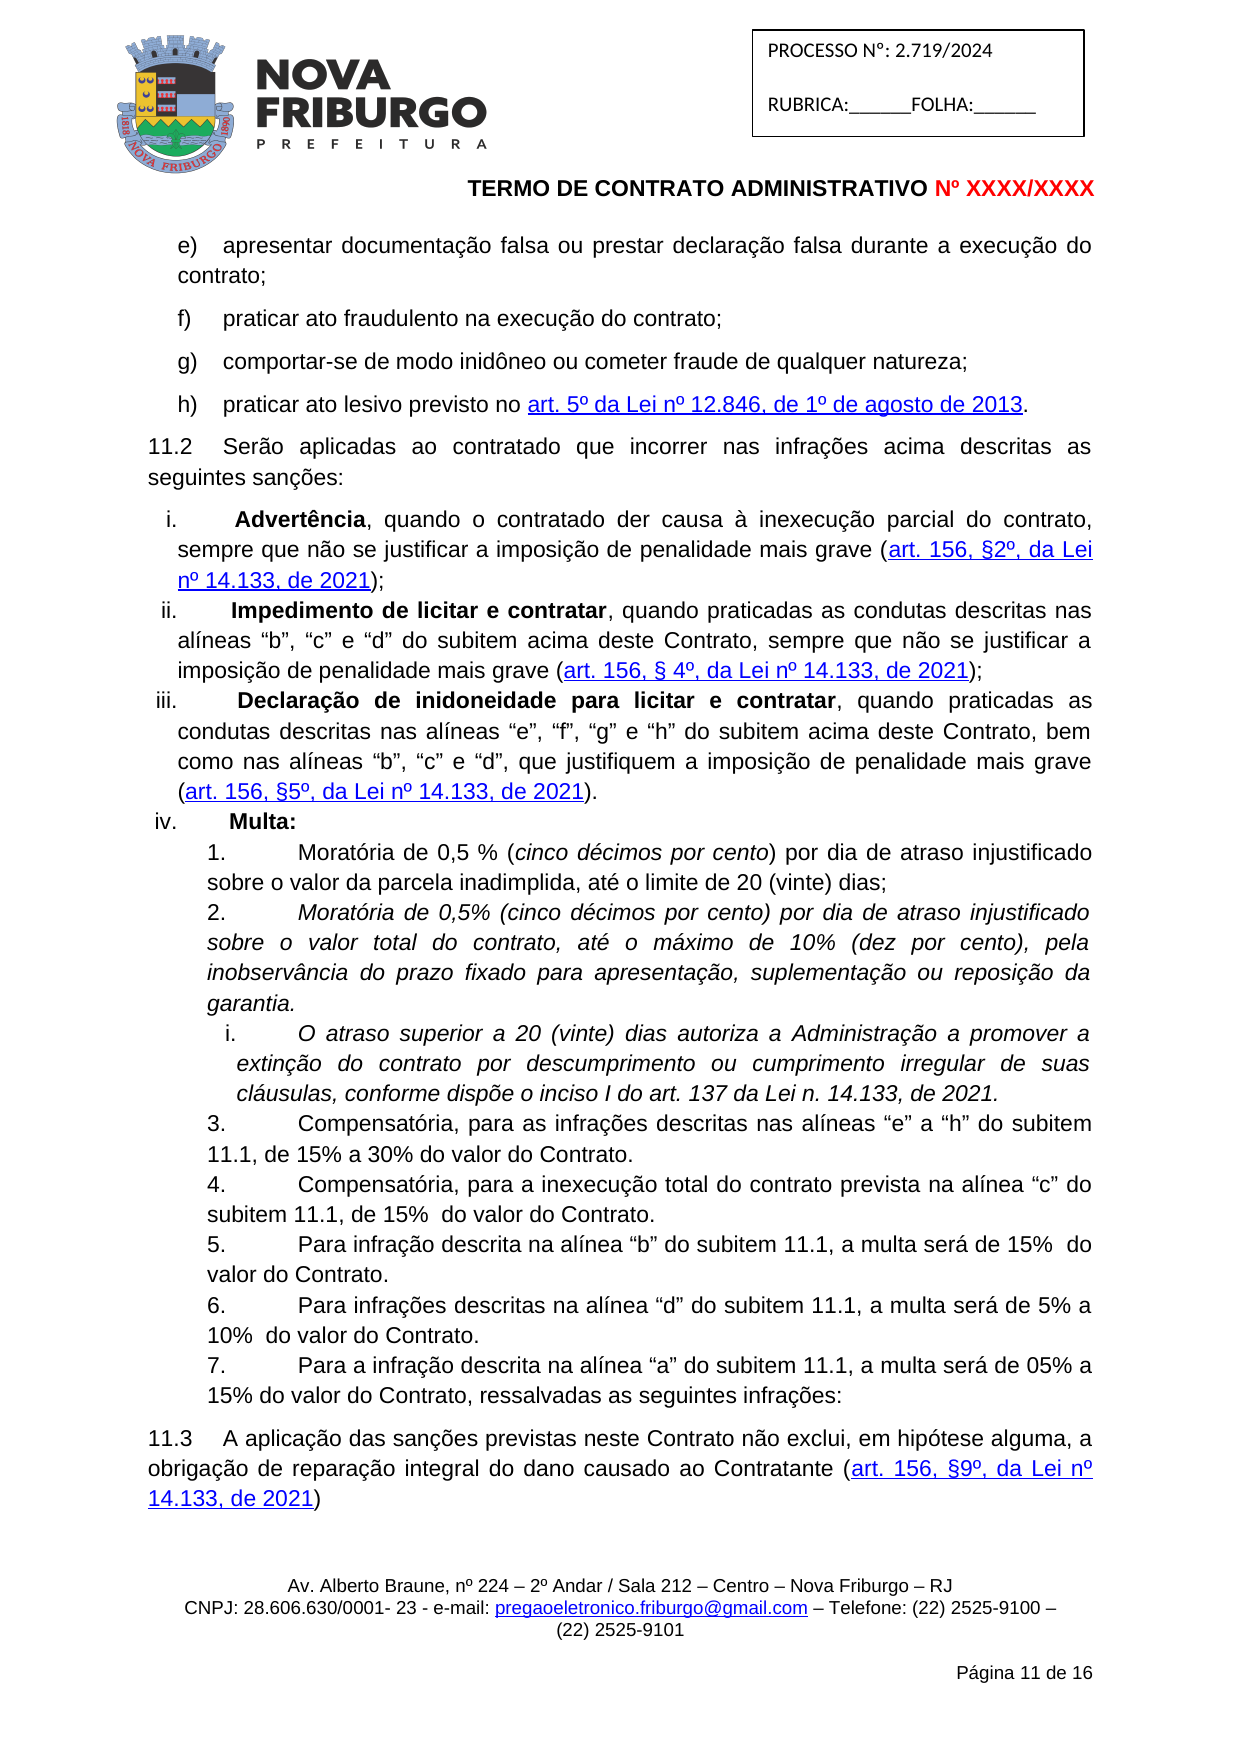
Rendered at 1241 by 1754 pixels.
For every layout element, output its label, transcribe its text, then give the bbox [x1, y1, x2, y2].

list Para a infração descrita na alínea “a” do subitem 11.1, a multa será de 05% a 15% do valor do Contrato, ressalvadas as seguintes infrações: [207, 1352, 1092, 1408]
list apresentar documentação falsa ou prestar declaração falsa durante a execução do contrato; [177, 232, 1092, 289]
list Declaração de inidoneidade para licitar e contratar, quando praticadas as condutas descritas nas alíneas “e”, “f”, “g” e “h” do subitem acima deste Contrato, bem como nas alíneas “b”, “c” e “d”, que justifiquem a imposição de penalidade mais grave (art. 156, §5º, da Lei nº 14.133, de 2021). [177, 687, 1092, 804]
list Para infrações descritas na alínea “d” do subitem 11.1, a multa será de 5% a 10% do valor do Contrato. [207, 1292, 1092, 1348]
list Serão aplicadas ao contratado que incorrer nas infrações acima descritas as seguintes sanções: [148, 433, 1092, 490]
list Para infração descrita na alínea “b” do subitem 11.1, a multa será de 15% do valor do Contrato. [207, 1231, 1092, 1288]
list Multa: [177, 808, 1092, 834]
list praticar ato fraudulento na execução do contrato; [177, 305, 1092, 331]
list O atraso superior a 20 (vinte) dias autoriza a Administração a promover a extinção do contrato por descumprimento ou cumprimento irregular de suas cláusulas, conforme dispõe o inciso I do art. 137 da Lei n. 14.133, de 2021. [236, 1020, 1092, 1106]
list comportar-se de modo inidôneo ou cometer fraude de qualquer natureza; [177, 348, 1092, 374]
list Compensatória, para a inexecução total do contrato prevista na alínea “c” do subitem 11.1, de 15% do valor do Contrato. [207, 1171, 1092, 1227]
list Impedimento de licitar e contratar, quando praticadas as condutas descritas nas alíneas “b”, “c” e “d” do subitem acima deste Contrato, sempre que não se justificar a imposição de penalidade mais grave (art. 156, § 4º, da Lei nº 14.133, de 2021); [177, 597, 1092, 683]
list Moratória de 0,5% (cinco décimos por cento) por dia de atraso injustificado sobre o valor total do contrato, até o máximo de 10% (dez por cento), pela inobservância do prazo fixado para apresentação, suplementação ou reposição da garantia. [207, 899, 1092, 1016]
list Advertência, quando o contratado der causa à inexecução parcial do contrato, sempre que não se justificar a imposição de penalidade mais grave (art. 156, §2º, da Lei nº 14.133, de 2021); [177, 506, 1092, 593]
list praticar ato lesivo previsto no art. 5º da Lei nº 12.846, de 1º de agosto de 2013. [177, 391, 1092, 417]
list Moratória de 0,5 % (cinco décimos por cento) por dia de atraso injustificado sobre o valor da parcela inadimplida, até o limite de 20 (vinte) dias; [207, 838, 1092, 895]
picture [103, 29, 500, 175]
list Compensatória, para as infrações descritas nas alíneas “e” a “h” do subitem 11.1, de 15% a 30% do valor do Contrato. [207, 1110, 1092, 1167]
list A aplicação das sanções previstas neste Contrato não exclui, em hipótese alguma, a obrigação de reparação integral do dano causado ao Contratante (art. 156, §9º, da Lei nº 14.133, de 2021) [148, 1425, 1092, 1512]
